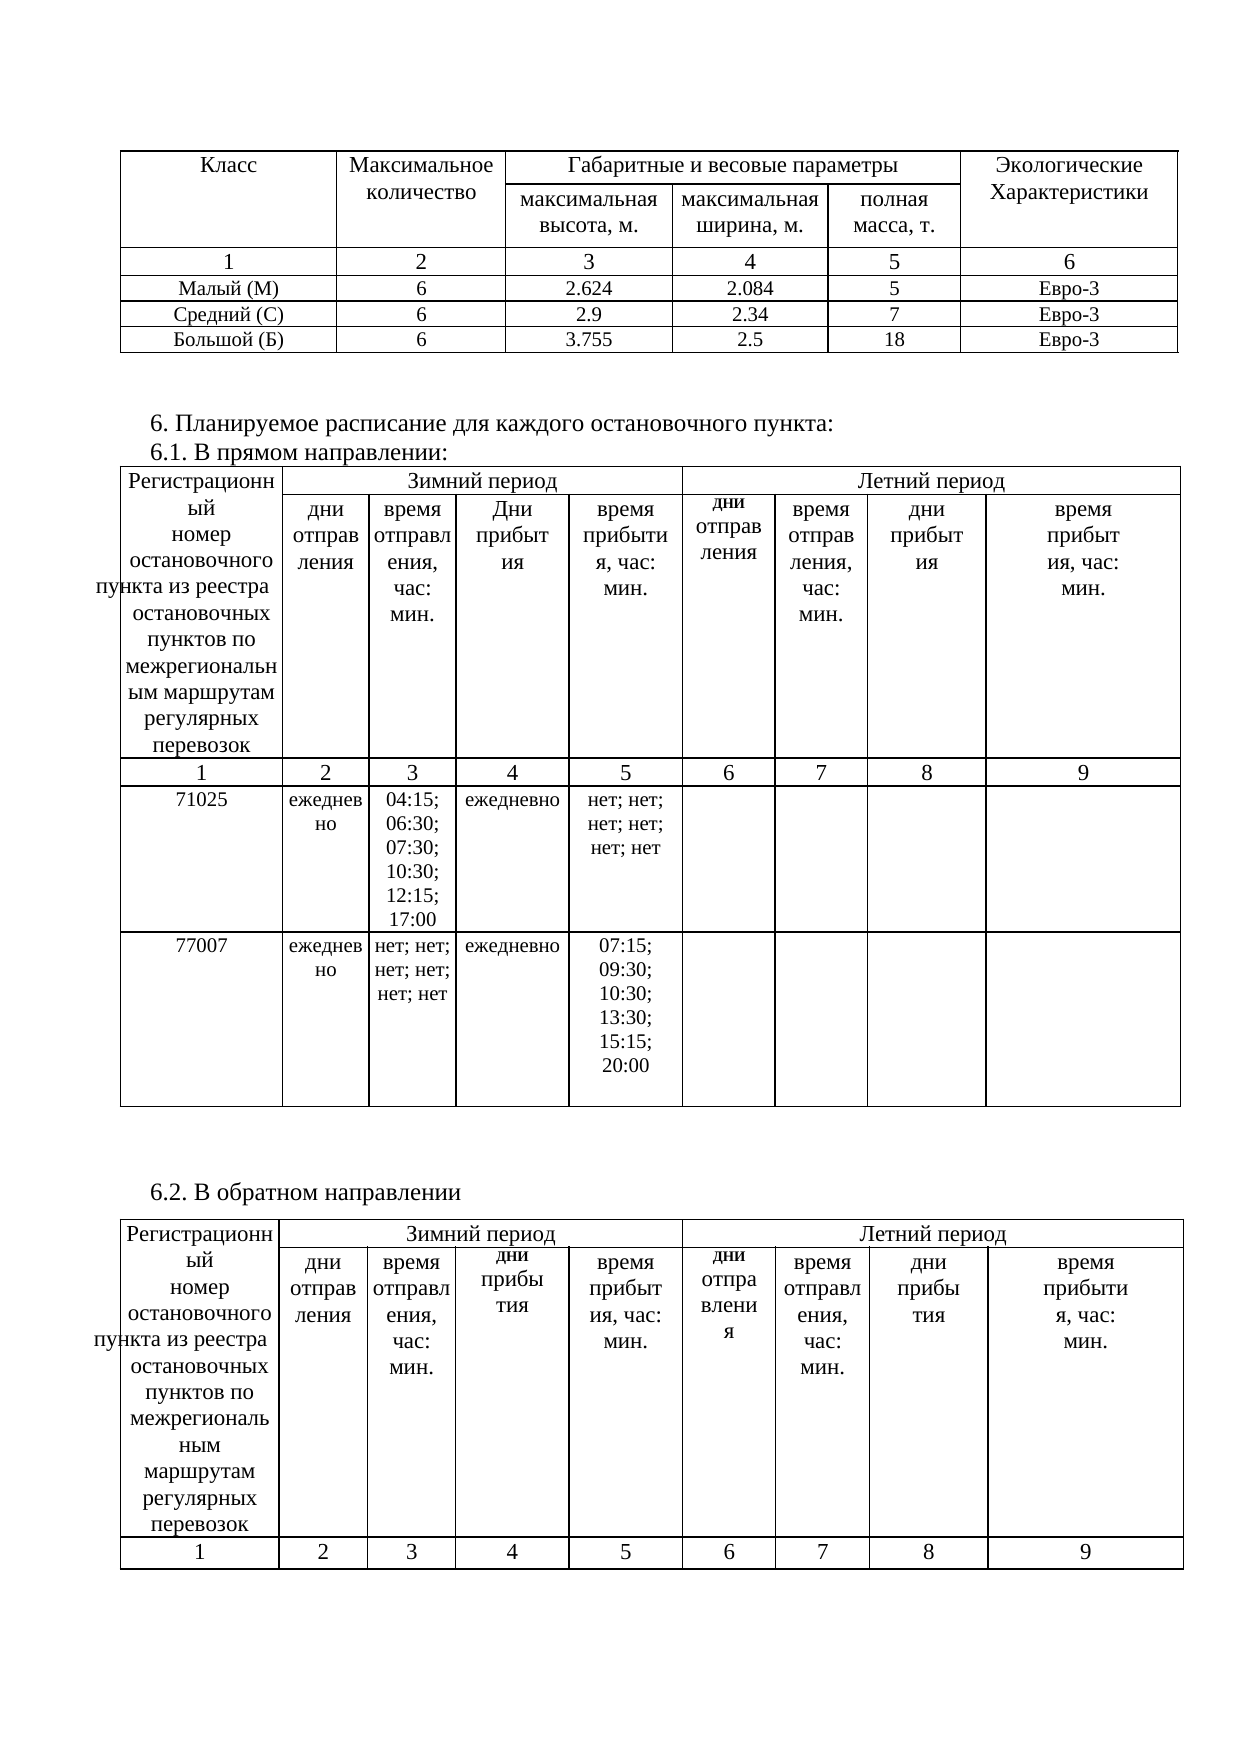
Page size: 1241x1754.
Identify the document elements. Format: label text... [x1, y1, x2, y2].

table_cell 5 [570, 1538, 682, 1568]
table_cell дни отправ ления [283, 495, 368, 757]
table_cell Малый (М) [121, 276, 336, 300]
table_cell 3 [370, 759, 455, 785]
table_cell максимальная высота, м. [506, 185, 672, 247]
table_cell 2.624 [506, 276, 672, 300]
table_cell ежедневно [283, 933, 368, 1106]
table_cell 3.755 [506, 327, 672, 351]
table_cell [776, 787, 867, 931]
table_cell дни прибы тия [870, 1248, 987, 1536]
table_cell [868, 787, 985, 931]
table_cell 6 [961, 248, 1177, 274]
table_cell 4 [456, 1538, 568, 1568]
table_cell 1 [121, 759, 282, 785]
table_cell 6 [683, 1538, 775, 1568]
table_cell ежедневно [457, 933, 568, 1106]
table_cell 9 [987, 759, 1180, 785]
text 6.1. В прямом направлении: [150, 437, 1090, 466]
table_cell 8 [868, 759, 985, 785]
table_cell Средний (С) [121, 302, 336, 326]
table_cell дни отправ ления [280, 1248, 367, 1536]
table_cell 71025 [121, 787, 282, 931]
table_cell Большой (Б) [121, 327, 336, 351]
table_cell Евро-3 [961, 327, 1177, 351]
text 6. Планируемое расписание для каждого остановочного пункта: [150, 408, 1090, 437]
table_cell ДНИ отпра влени я [683, 1248, 775, 1536]
table_header Класс [121, 152, 336, 247]
table_cell 6 [683, 759, 774, 785]
table_cell 6 [337, 327, 505, 351]
table_cell 8 [870, 1538, 987, 1568]
table_cell 5 [829, 248, 960, 274]
table_cell 2 [337, 248, 505, 274]
table_cell время прибыт ия, час: мин. [987, 495, 1180, 757]
table_cell 3 [506, 248, 672, 274]
table_cell ежедневно [283, 787, 368, 931]
table_cell 6 [337, 276, 505, 300]
table_cell 3 [368, 1538, 455, 1568]
table_cell полная масса, т. [829, 185, 960, 247]
table_header Зимний период [283, 467, 682, 493]
table_cell 1 [121, 248, 336, 274]
table_cell 1 [121, 1538, 278, 1568]
table_cell 7 [776, 1538, 869, 1568]
table_cell [776, 933, 867, 1106]
table_cell время прибыти я, час: мин. [989, 1248, 1183, 1536]
text 6.2. В обратном направлении [150, 1177, 1090, 1206]
table_cell [987, 933, 1180, 1106]
table_header Максимальное количество [337, 152, 505, 247]
table_cell [683, 933, 774, 1106]
table_cell время отправл ения, час: мин. [368, 1248, 455, 1536]
table_header Экологические Характеристики [961, 152, 1177, 247]
table_cell 4 [673, 248, 827, 274]
table_cell 18 [829, 327, 960, 351]
table_cell 2.9 [506, 302, 672, 326]
table_header Летний период [683, 467, 1180, 493]
table_cell 07:15; 09:30; 10:30; 13:30; 15:15; 20:00 [570, 933, 682, 1106]
table_cell Дни прибыт ия [457, 495, 568, 757]
table_cell 2.5 [673, 327, 827, 351]
table_header Летний период [683, 1220, 1183, 1246]
table_header Габаритные и весовые параметры [506, 152, 960, 183]
table_cell нет; нет; нет; нет; нет; нет [370, 933, 455, 1106]
table_cell ДНИ отправ ления [683, 495, 774, 757]
table_cell 2.084 [673, 276, 827, 300]
table_cell 6 [337, 302, 505, 326]
table_cell максимальная ширина, м. [673, 185, 827, 247]
table_cell [683, 787, 774, 931]
table_cell дни прибыт ия [868, 495, 985, 757]
table_cell ДНИ прибы тия [456, 1248, 568, 1536]
table_cell нет; нет; нет; нет; нет; нет [570, 787, 682, 931]
table_cell 7 [776, 759, 867, 785]
table_header Зимний период [280, 1220, 682, 1246]
table_cell 7 [829, 302, 960, 326]
table_cell 2.34 [673, 302, 827, 326]
table_cell [987, 787, 1180, 931]
table_header Регистрационный номер остановочного пункта из реестра остановочных пунктов по межрегиональным маршрутам регулярных перевозок [121, 467, 282, 757]
table_cell 4 [457, 759, 568, 785]
table_cell время отправл ения, час: мин. [370, 495, 455, 757]
table_cell ежедневно [457, 787, 568, 931]
table_cell 2 [280, 1538, 367, 1568]
table_cell время прибыти я, час: мин. [570, 495, 682, 757]
table_cell 5 [829, 276, 960, 300]
table_cell 77007 [121, 933, 282, 1106]
table_cell время прибыт ия, час: мин. [570, 1248, 682, 1536]
table_cell Евро-3 [961, 302, 1177, 326]
table_cell Евро-3 [961, 276, 1177, 300]
table_cell 04:15; 06:30; 07:30; 10:30; 12:15; 17:00 [370, 787, 455, 931]
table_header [121, 1220, 278, 1536]
table_cell [868, 933, 985, 1106]
table_cell 5 [570, 759, 682, 785]
table_cell 9 [989, 1538, 1183, 1568]
table_cell 2 [283, 759, 368, 785]
table_cell время отправл ения, час: мин. [776, 1248, 869, 1536]
table_cell время отправ ления, час: мин. [776, 495, 867, 757]
